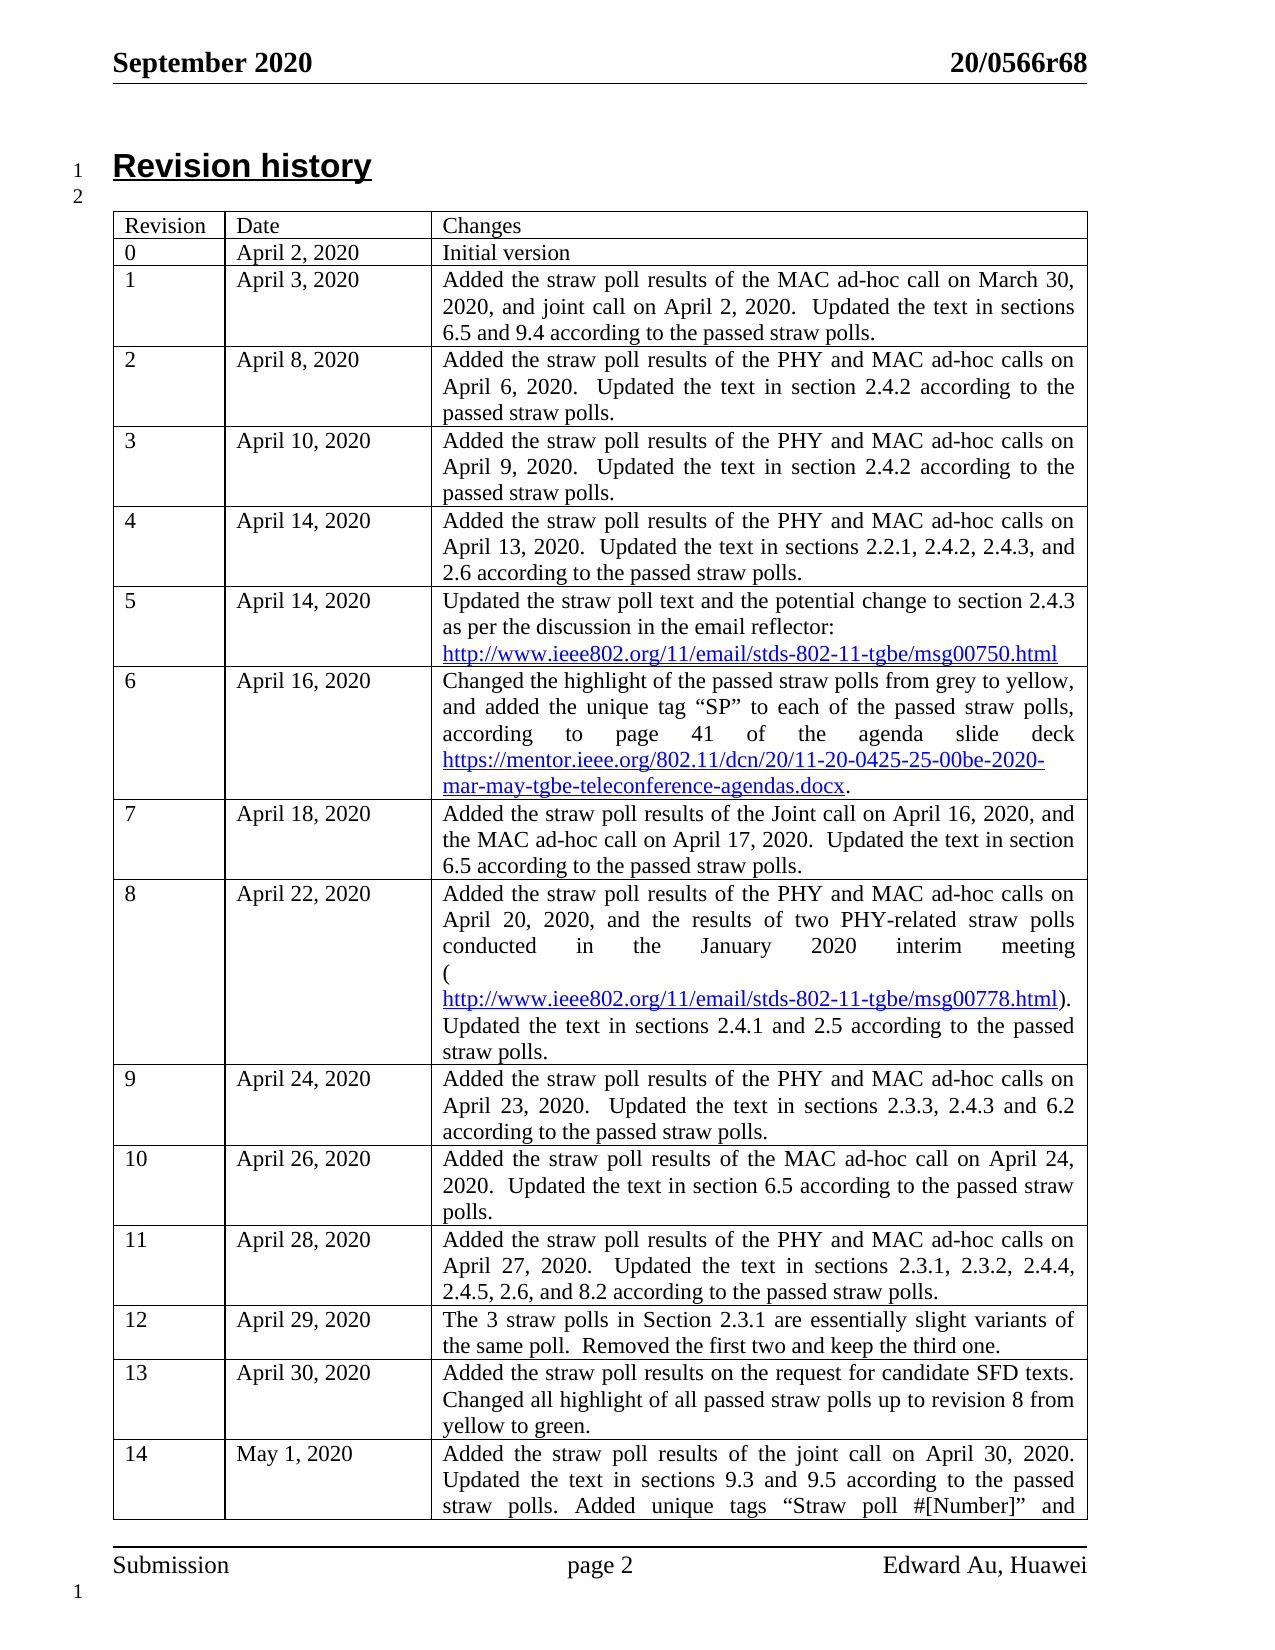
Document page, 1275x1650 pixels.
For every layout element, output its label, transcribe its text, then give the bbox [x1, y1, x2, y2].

subtitle Revision history [112, 146, 1087, 184]
